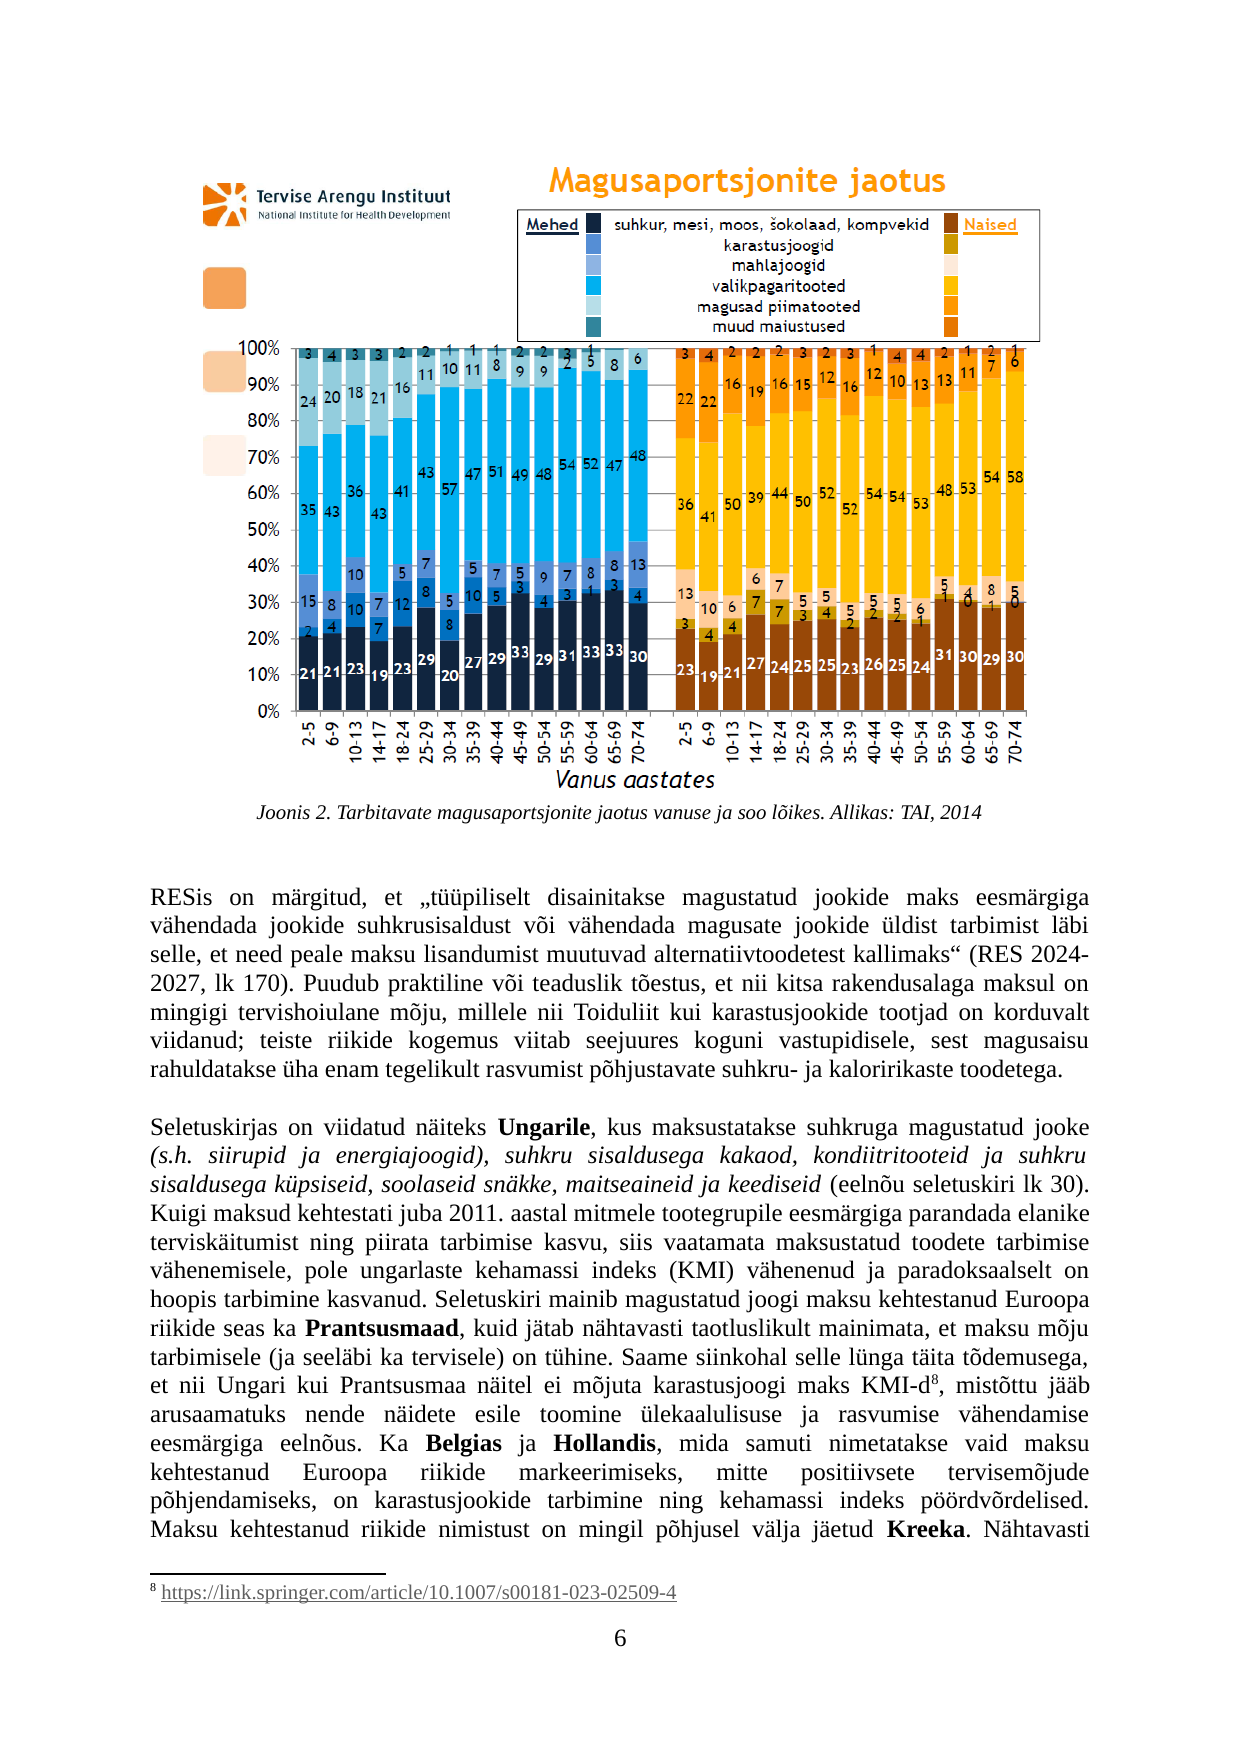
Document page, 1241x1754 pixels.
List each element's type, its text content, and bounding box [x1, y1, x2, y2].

text Joonis 2. Tarbitavate magusaportsjonite jaotus vanuse ja soo lõikes. Allikas: TAI, 2014 [150, 800, 1090, 824]
picture [186, 150, 1055, 801]
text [150, 1112, 1090, 1543]
text RESis on märgitud, et „tüüpiliselt disainitakse magustatud jookide maks eesmärgiga vähendada jookide suhkrusisaldust või vähendada magusate jookide üldist tarbimist läbi selle, et need peale maksu lisandumist muutuvad alternatiivtoodetest kallimaks“ (RES 2024-2027, lk 170). Puudub praktiline või teaduslik tõestus, et nii kitsa rakendusalaga maksul on mingigi tervishoiulane mõju, millele nii Toiduliit kui karastusjookide tootjad on korduvalt viidanud; teiste riikide kogemus viitab seejuures koguni vastupidisele, sest magusaisu rahuldatakse üha enam tegelikult rasvumist põhjustavate suhkru- ja kaloririkaste toodetega. [150, 882, 1090, 1083]
